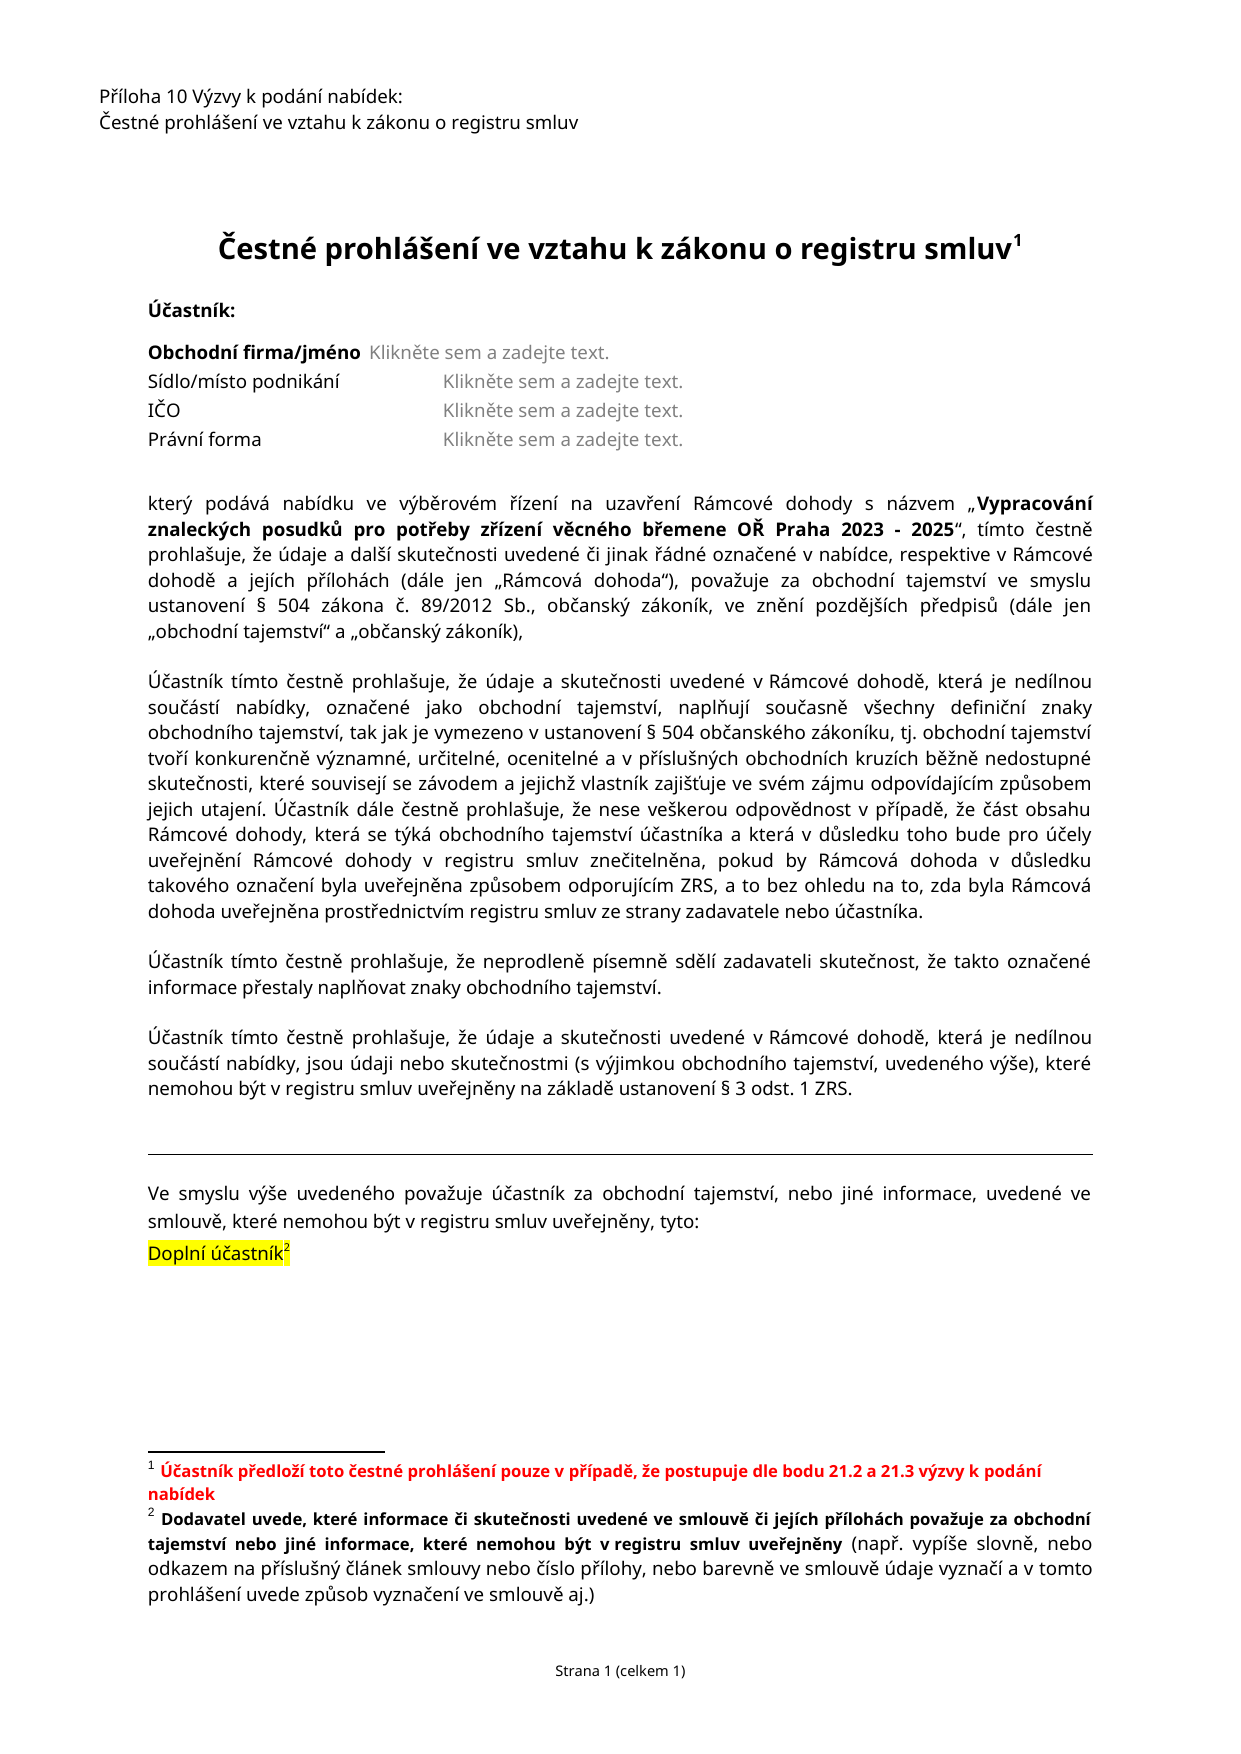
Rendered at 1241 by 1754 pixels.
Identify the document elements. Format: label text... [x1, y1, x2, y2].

title Čestné prohlášení ve vztahu k zákonu o registru smluv [148, 228, 1093, 268]
text IČO [148, 394, 1093, 423]
text Účastník tímto čestně prohlašuje, že údaje a skutečnosti uvedené v Rámcové dohodě, která je nedílnou součástí nabídky, jsou údaji nebo skutečnostmi (s výjimkou obchodního tajemství, uvedeného výše), které nemohou být v registru smluv uveřejněny na základě ustanovení § 3 odst. 1 ZRS. [148, 1025, 1093, 1101]
text Sídlo/místo podnikání [148, 365, 1093, 394]
text Ve smyslu výše uvedeného považuje účastník za obchodní tajemství, nebo jiné informace, uvedené ve smlouvě, které nemohou být v registru smluv uveřejněny, tyto: [148, 1180, 1092, 1234]
text Obchodní firma/jméno [148, 336, 1093, 365]
text který podává nabídku ve výběrovém řízení na uzavření Rámcové dohody s názvem „Vypracování znaleckých posudků pro potřeby zřízení věcného břemene OŘ Praha 2023 - 2025“, tímto čestně prohlašuje, že údaje a další skutečnosti uvedené či jinak řádné označené v nabídce, respektive v Rámcové dohodě a jejích přílohách (dále jen „Rámcová dohoda“), považuje za obchodní tajemství ve smyslu ustanovení § 504 zákona č. 89/2012 Sb., občanský zákoník, ve znění pozdějších předpisů (dále jen „obchodní tajemství“ a „občanský zákoník), [148, 490, 1093, 643]
text Právní forma [148, 423, 1093, 452]
text Účastník tímto čestně prohlašuje, že neprodleně písemně sdělí zadavateli skutečnost, že takto označené informace přestaly naplňovat znaky obchodního tajemství. [148, 949, 1093, 1000]
text Doplní účastník [148, 1236, 1092, 1266]
text Účastník tímto čestně prohlašuje, že údaje a skutečnosti uvedené v Rámcové dohodě, která je nedílnou součástí nabídky, označené jako obchodní tajemství, naplňují současně všechny definiční znaky obchodního tajemství, tak jak je vymezeno v ustanovení § 504 občanského zákoníku, tj. obchodní tajemství tvoří konkurenčně významné, určitelné, ocenitelné a v příslušných obchodních kruzích běžně nedostupné skutečnosti, které souvisejí se závodem a jejichž vlastník zajišťuje ve svém zájmu odpovídajícím způsobem jejich utajení. Účastník dále čestně prohlašuje, že nese veškerou odpovědnost v případě, že část obsahu Rámcové dohody, která se týká obchodního tajemství účastníka a která v důsledku toho bude pro účely uveřejnění Rámcové dohody v registru smluv znečitelněna, pokud by Rámcová dohoda v důsledku takového označení byla uveřejněna způsobem odporujícím ZRS, a to bez ohledu na to, zda byla Rámcová dohoda uveřejněna prostřednictvím registru smluv ze strany zadavatele nebo účastníka. [148, 668, 1093, 924]
text Účastník: [148, 293, 1093, 324]
